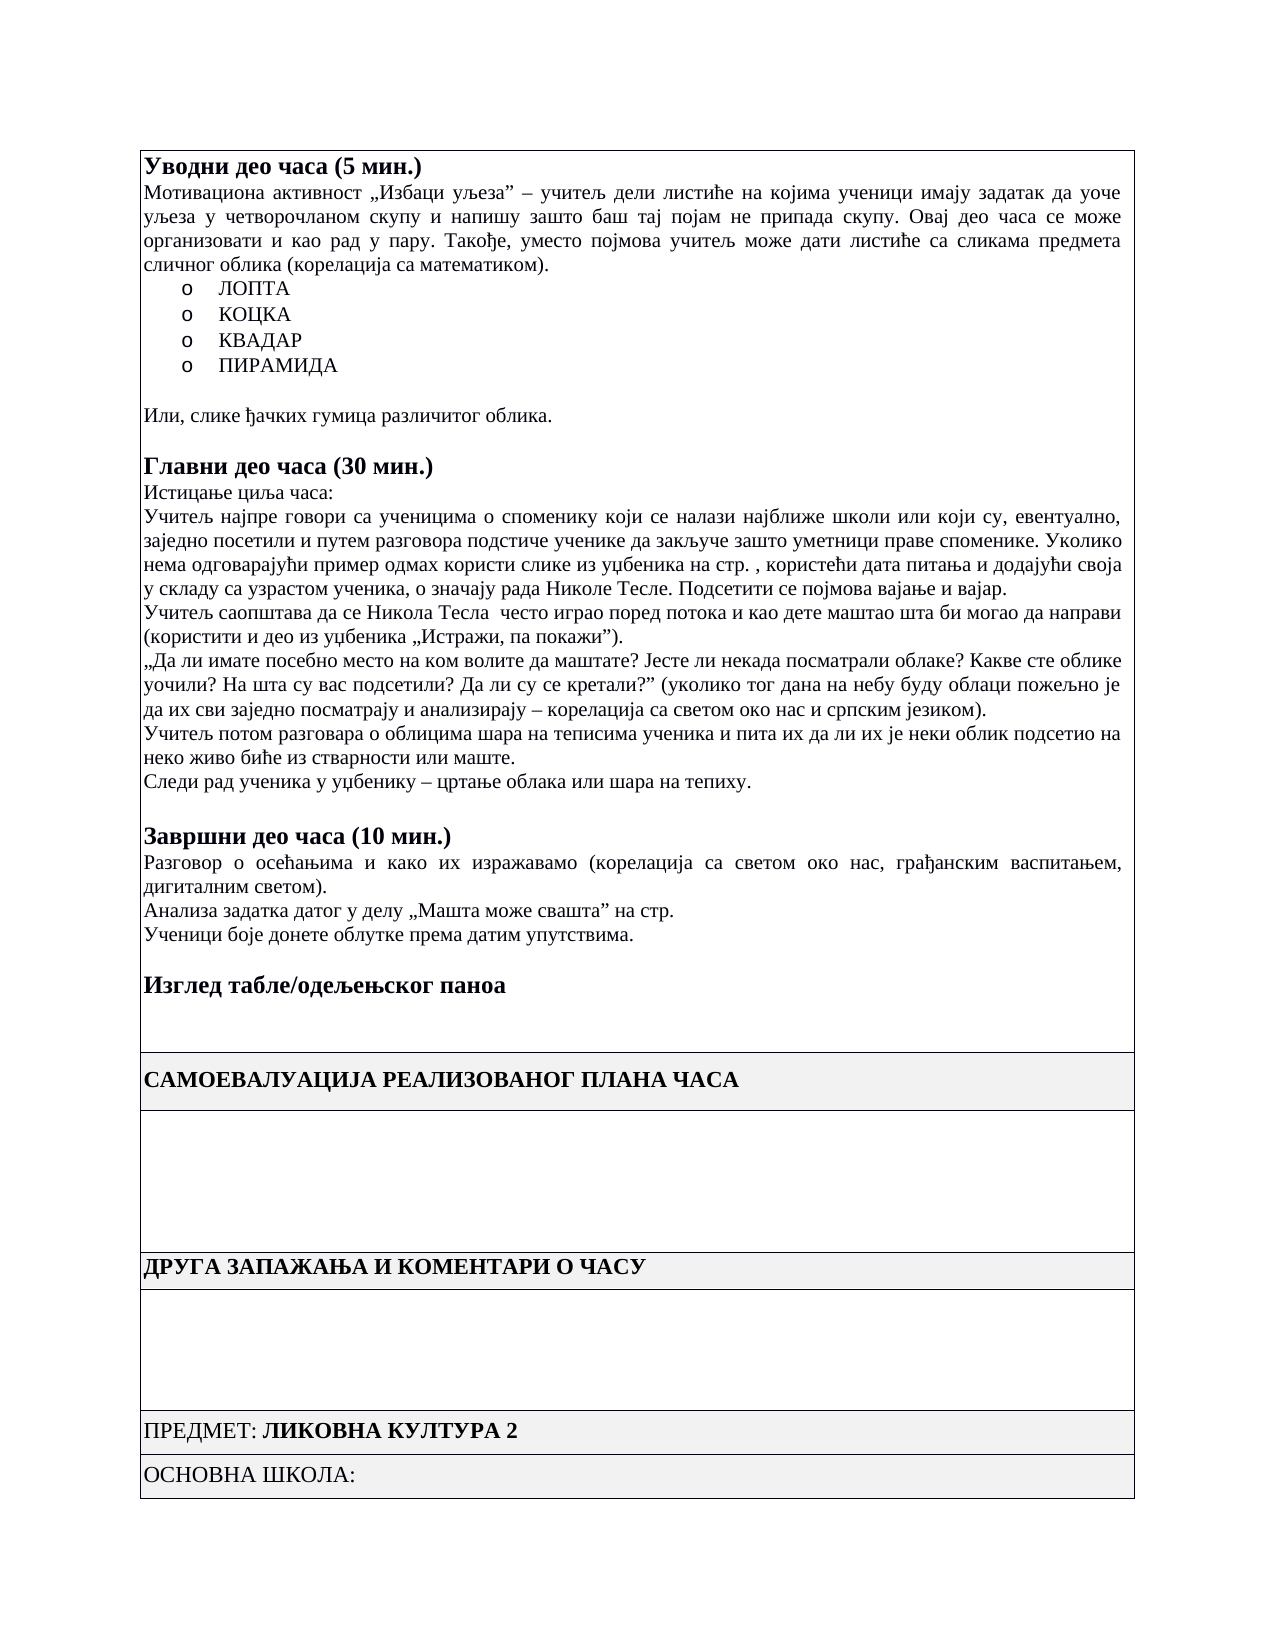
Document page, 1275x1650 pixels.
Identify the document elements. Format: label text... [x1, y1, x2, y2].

table_cell [141, 1290, 1134, 1410]
table_cell ОСНОВНА ШКОЛА: [141, 1455, 1134, 1498]
table_cell [141, 1111, 1134, 1252]
table_cell ДРУГА ЗАПАЖАЊА И КОМЕНТАРИ О ЧАСУ [141, 1253, 1134, 1288]
table_cell САМОЕВАЛУАЦИЈА РЕАЛИЗОВАНОГ ПЛАНА ЧАСА [141, 1053, 1134, 1110]
table_cell Уводни део часа (5 мин.) Мотивациона активност „Избаци уљеза” – учитељ дели листиће на којима ученици имају задатак да уоче уљеза у четворочланом скупу и напишу зашто баш тај појам не припада скупу. Овај део часа се може организовати и као рад у пару. Такође, уместо појмова учитељ може дати листиће са сликама предмета сличног облика (корелација са математиком). ЛОПТА КОЦКА КВАДАР ПИРАМИДА Или, слике ђачких гумица различитог облика. Главни део часа (30 мин.) Истицање циља часа: Учитељ најпре говори са ученицима о споменику који се налази најближе школи или који су, евентуално, заједно посетили и путем разговора подстиче ученике да закључе зашто уметници праве споменике. Уколико нема одговарајући пример одмах користи слике из уџбеника на стр. , користећи дата питања и додајући своја у складу са узрастом ученика, о значају рада Николе Тесле. Подсетити се појмова вајање и вајар. Учитељ саопштава да се Никола Тесла често играо поред потока и као дете маштао шта би могао да направи (користити и део из уџбеника „Истражи, па покажи”). „Да ли имате посебно место на ком волите да маштате? Јесте ли некада посматрали облаке? Какве сте облике уочили? На шта су вас подсетили? Да ли су се кретали?” (уколико тог дана на небу буду облаци пожељно је да их сви заједно посматрају и анализирају – корелација са светом око нас и српским језиком). Учитељ потом разговара о облицима шара на теписима ученика и пита их да ли их је неки облик подсетио на неко живо биће из стварности или маште. Следи рад ученика у уџбенику – цртање облака или шара на тепиху. Завршни део часа (10 мин.) Разговор о осећањима и како их изражавамо (корелација са светом око нас, грађанским васпитањем, дигиталним светом). Анализа задатка датог у делу „Машта може свашта” на стр. Ученици боје донете облутке према датим упутствима. Изглед табле/одељењског паноа [141, 151, 1134, 1052]
table_cell ПРЕДМЕТ: ЛИКОВНА КУЛТУРА 2 [141, 1411, 1134, 1454]
